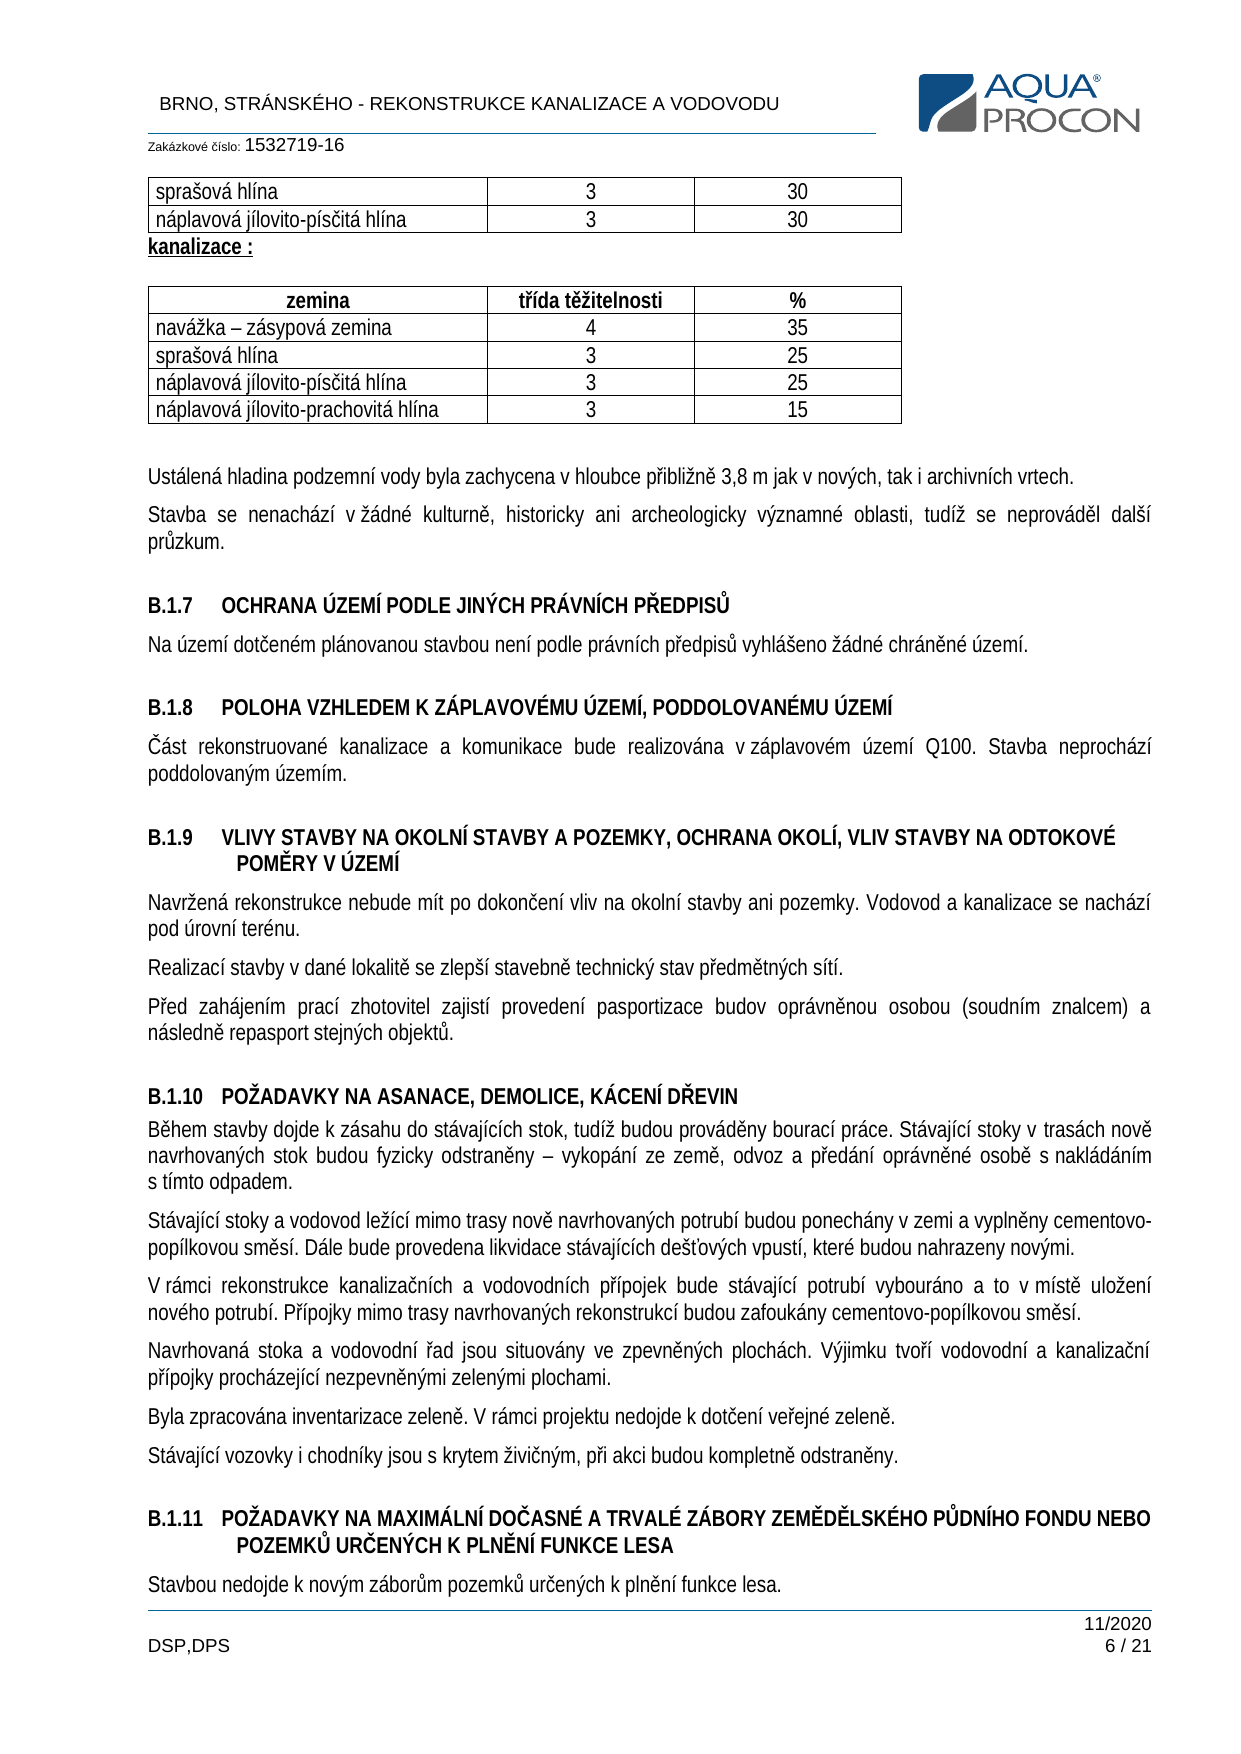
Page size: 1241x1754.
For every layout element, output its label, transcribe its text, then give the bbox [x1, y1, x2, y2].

text Stávající vozovky i chodníky jsou s krytem živičným, při akci budou kompletně odstraněny. [148, 1442, 1152, 1468]
text Na území dotčeném plánovanou stavbou není podle právních předpisů vyhlášeno žádné chráněné území. [148, 631, 1152, 657]
table_cell sprašová hlína [149, 178, 487, 204]
table_cell 30 [695, 178, 901, 204]
table_cell 15 [695, 396, 901, 423]
table_header % [695, 287, 901, 313]
table_cell 25 [695, 342, 901, 368]
table_cell 3 [488, 206, 694, 232]
subtitle VLIVY STAVBY NA OKOLNÍ STAVBY A POZEMKY, OCHRANA OKOLÍ, VLIV STAVBY NA ODTOKOVÉ POMĚRY V ÚZEMÍ [148, 823, 1152, 876]
table_header zemina [149, 287, 487, 313]
text Část rekonstruované kanalizace a komunikace bude realizována v záplavovém území Q100. Stavba neprochází poddolovaným územím. [148, 733, 1152, 786]
table_cell 30 [695, 206, 901, 232]
table_cell 3 [488, 342, 694, 368]
table_cell 35 [695, 314, 901, 341]
table_cell 3 [488, 396, 694, 423]
text Ustálená hladina podzemní vody byla zachycena v hloubce přibližně 3,8 m jak v nových, tak i archivních vrtech. [148, 463, 1152, 489]
text kanalizace : [148, 233, 1152, 259]
table_header třída těžitelnosti [488, 287, 694, 313]
text Stavba se nenachází v žádné kulturně, historicky ani archeologicky významné oblasti, tudíž se neprováděl další průzkum. [148, 501, 1152, 554]
table_cell sprašová hlína [149, 342, 487, 368]
subtitle POŽADAVKY NA ASANACE, DEMOLICE, KÁCENÍ DŘEVIN [148, 1083, 1152, 1109]
table_cell navážka – zásypová zemina [149, 314, 487, 341]
subtitle POLOHA VZHLEDEM K ZÁPLAVOVÉMU ÚZEMÍ, PODDOLOVANÉMU ÚZEMÍ [148, 694, 1152, 721]
text V rámci rekonstrukce kanalizačních a vodovodních přípojek bude stávající potrubí vybouráno a to v místě uložení nového potrubí. Přípojky mimo trasy navrhovaných rekonstrukcí budou zafoukány cementovo-popílkovou směsí. [148, 1272, 1152, 1325]
table_cell 25 [695, 369, 901, 395]
text Navrhovaná stoka a vodovodní řad jsou situovány ve zpevněných plochách. Výjimku tvoří vodovodní a kanalizační přípojky procházející nezpevněnými zelenými plochami. [148, 1337, 1152, 1390]
text Stavbou nedojde k novým záborům pozemků určených k plnění funkce lesa. [148, 1571, 1152, 1597]
subtitle OCHRANA ÚZEMÍ PODLE JINÝCH PRÁVNÍCH PŘEDPISŮ [148, 592, 1152, 618]
table_cell náplavová jílovito-prachovitá hlína [149, 396, 487, 423]
table_cell 4 [488, 314, 694, 341]
text Realizací stavby v dané lokalitě se zlepší stavebně technický stav předmětných sítí. [148, 954, 1152, 980]
table_cell náplavová jílovito-písčitá hlína [149, 206, 487, 232]
table_cell náplavová jílovito-písčitá hlína [149, 369, 487, 395]
text Během stavby dojde k zásahu do stávajících stok, tudíž budou prováděny bourací práce. Stávající stoky v trasách nově navrhovaných stok budou fyzicky odstraněny – vykopání ze země, odvoz a předání oprávněné osobě s nakládáním s tímto odpadem. [148, 1116, 1152, 1194]
table_cell 3 [488, 178, 694, 204]
text Před zahájením prací zhotovitel zajistí provedení pasportizace budov oprávněnou osobou (soudním znalcem) a následně repasport stejných objektů. [148, 993, 1152, 1045]
table_cell 3 [488, 369, 694, 395]
text Stávající stoky a vodovod ležící mimo trasy nově navrhovaných potrubí budou ponechány v zemi a vyplněny cementovo-popílkovou směsí. Dále bude provedena likvidace stávajících dešťových vpustí, které budou nahrazeny novými. [148, 1207, 1152, 1260]
text Byla zpracována inventarizace zeleně. V rámci projektu nedojde k dotčení veřejné zeleně. [148, 1403, 1152, 1429]
text Navržená rekonstrukce nebude mít po dokončení vliv na okolní stavby ani pozemky. Vodovod a kanalizace se nachází pod úrovní terénu. [148, 889, 1152, 941]
subtitle POŽADAVKY NA MAXIMÁLNÍ DOČASNÉ A TRVALÉ ZÁBORY ZEMĚDĚLSKÉHO PŮDNÍHO FONDU NEBO POZEMKŮ URČENÝCH K PLNĚNÍ FUNKCE LESA [148, 1505, 1152, 1558]
